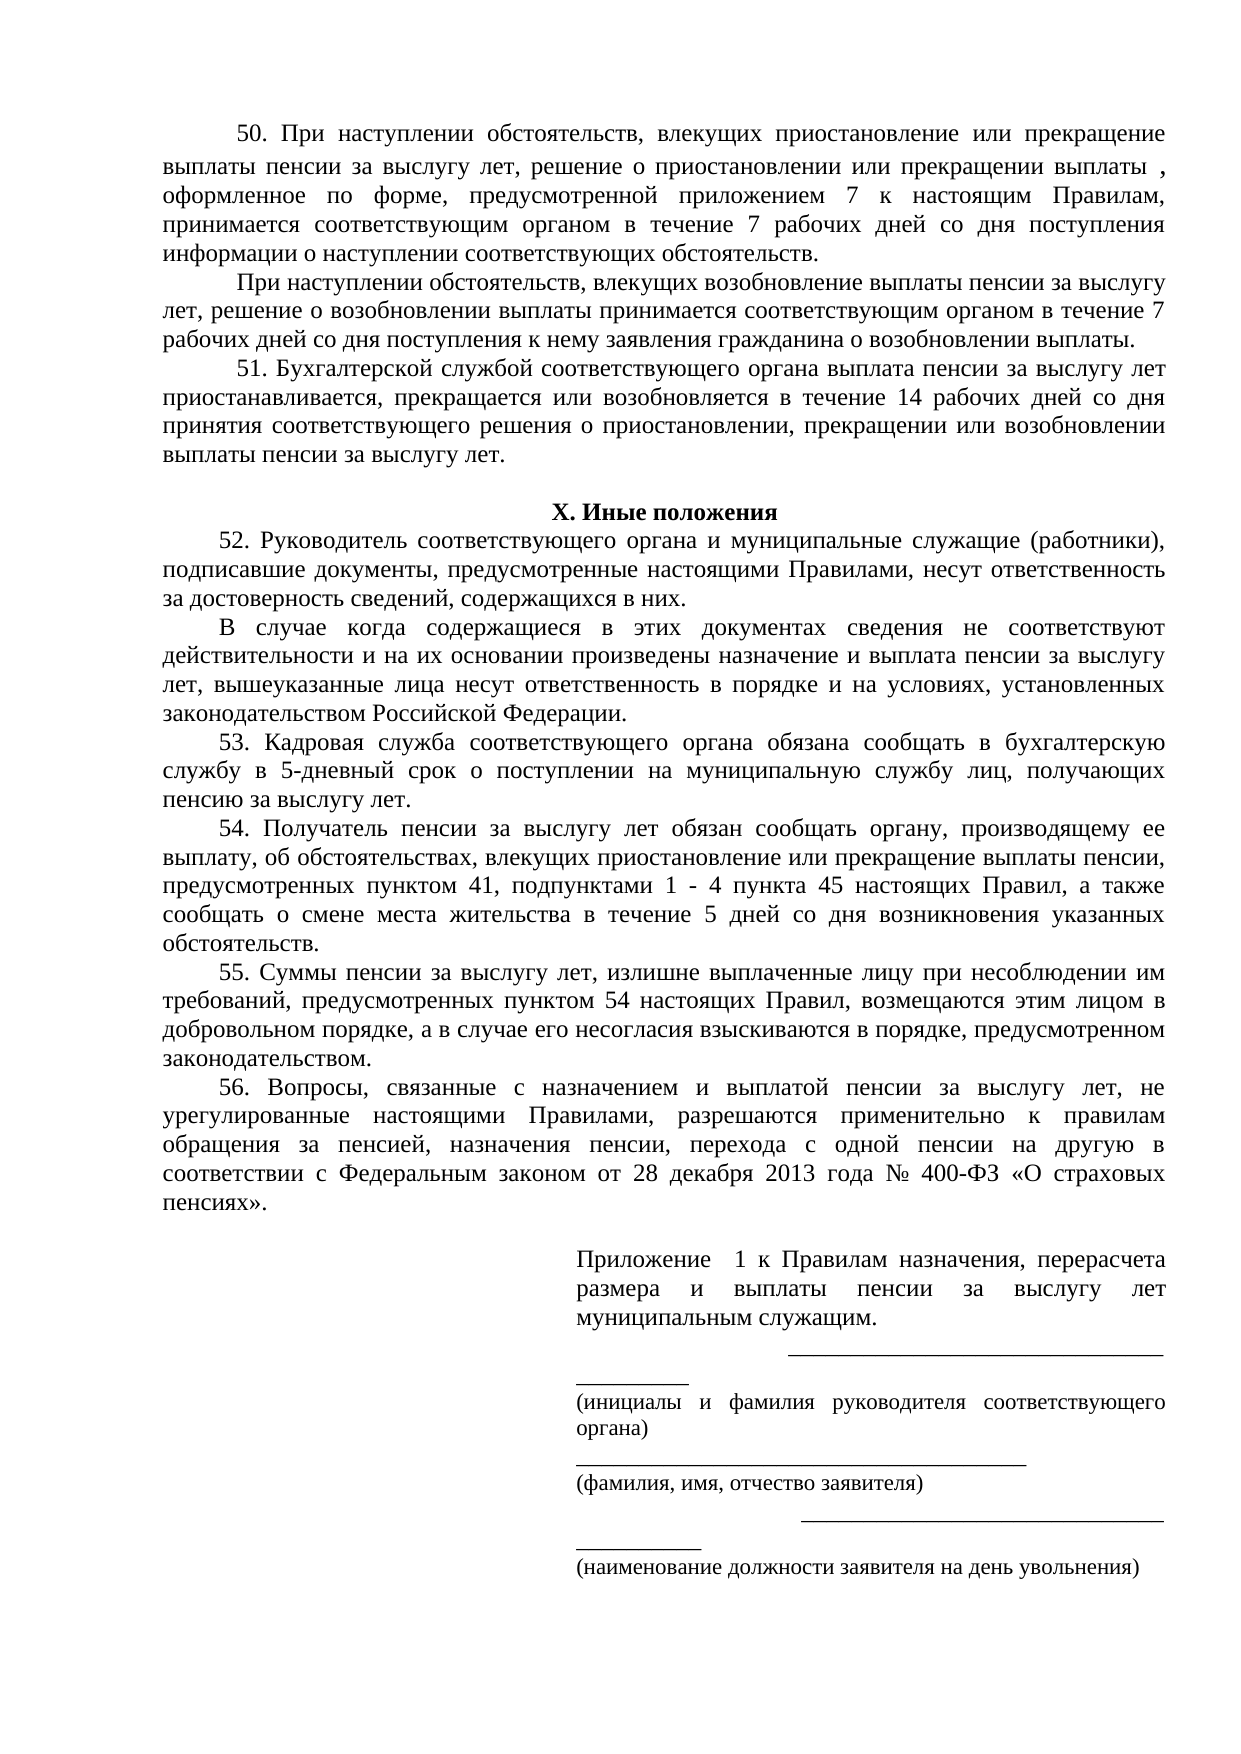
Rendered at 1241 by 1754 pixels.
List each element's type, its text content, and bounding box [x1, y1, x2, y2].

text _______________________________________ [576, 1330, 1166, 1388]
text (наименование должности заявителя на день увольнения) [576, 1553, 1166, 1579]
text 55. Суммы пенсии за выслугу лет, излишне выплаченные лицу при несоблюдении им требований, предусмотренных пунктом 54 настоящих Правил, возмещаются этим лицом в добровольном порядке, а в случае его несогласия взыскиваются в порядке, предусмотренном законодательством. [162, 957, 1166, 1072]
text При наступлении обстоятельств, влекущих возобновление выплаты пенсии за выслугу лет, решение о возобновлении выплаты принимается соответствующим органом в течение 7 рабочих дней со дня поступления к нему заявления гражданина о возобновлении выплаты. [162, 267, 1166, 353]
text (инициалы и фамилия руководителя соответствующего органа) [576, 1388, 1166, 1441]
text В случае когда содержащиеся в этих документах сведения не соответствуют действительности и на их основании произведены назначение и выплата пенсии за выслугу лет, вышеуказанные лица несут ответственность в порядке и на условиях, установленных законодательством Российской Федерации. [162, 612, 1166, 727]
text 51. Бухгалтерской службой соответствующего органа выплата пенсии за выслугу лет приостанавливается, прекращается или возобновляется в течение 14 рабочих дней со дня принятия соответствующего решения о приостановлении, прекращении или возобновлении выплаты пенсии за выслугу лет. [162, 353, 1166, 468]
text (фамилия, имя, отчество заявителя) [576, 1469, 1166, 1496]
text 56. Вопросы, связанные с назначением и выплатой пенсии за выслугу лет, не урегулированные настоящими Правилами, разрешаются применительно к правилам обращения за пенсией, назначения пенсии, перехода с одной пенсии на другую в соответствии с Федеральным законом от 28 декабря 2013 года № 400-ФЗ «О страховых пенсиях». [162, 1072, 1166, 1215]
text 52. Руководитель соответствующего органа и муниципальные служащие (работники), подписавшие документы, предусмотренные настоящими Правилами, несут ответственность за достоверность сведений, содержащихся в них. [162, 525, 1166, 612]
text 53. Кадровая служба соответствующего органа обязана сообщать в бухгалтерскую службу в 5-дневный срок о поступлении на муниципальную службу лиц, получающих пенсию за выслугу лет. [162, 727, 1166, 813]
text _______________________________________ [576, 1496, 1166, 1553]
text ____________________________________ [576, 1441, 1166, 1469]
text Приложение 1 к Правилам назначения, перерасчета размера и выплаты пенсии за выслугу лет муниципальным служащим. [576, 1244, 1166, 1330]
text 50. При наступлении обстоятельств, влекущих приостановление или прекращение выплаты пенсии за выслугу лет, решение о приостановлении или прекращении выплаты , оформленное по форме, предусмотренной приложением 7 к настоящим Правилам, принимается соответствующим органом в течение 7 рабочих дней со дня поступления информации о наступлении соответствующих обстоятельств. [162, 118, 1166, 267]
text X. Иные положения [162, 497, 1166, 525]
text 54. Получатель пенсии за выслугу лет обязан сообщать органу, производящему ее выплату, об обстоятельствах, влекущих приостановление или прекращение выплаты пенсии, предусмотренных пунктом 41, подпунктами 1 - 4 пункта 45 настоящих Правил, а также сообщать о смене места жительства в течение 5 дней со дня возникновения указанных обстоятельств. [162, 813, 1166, 957]
